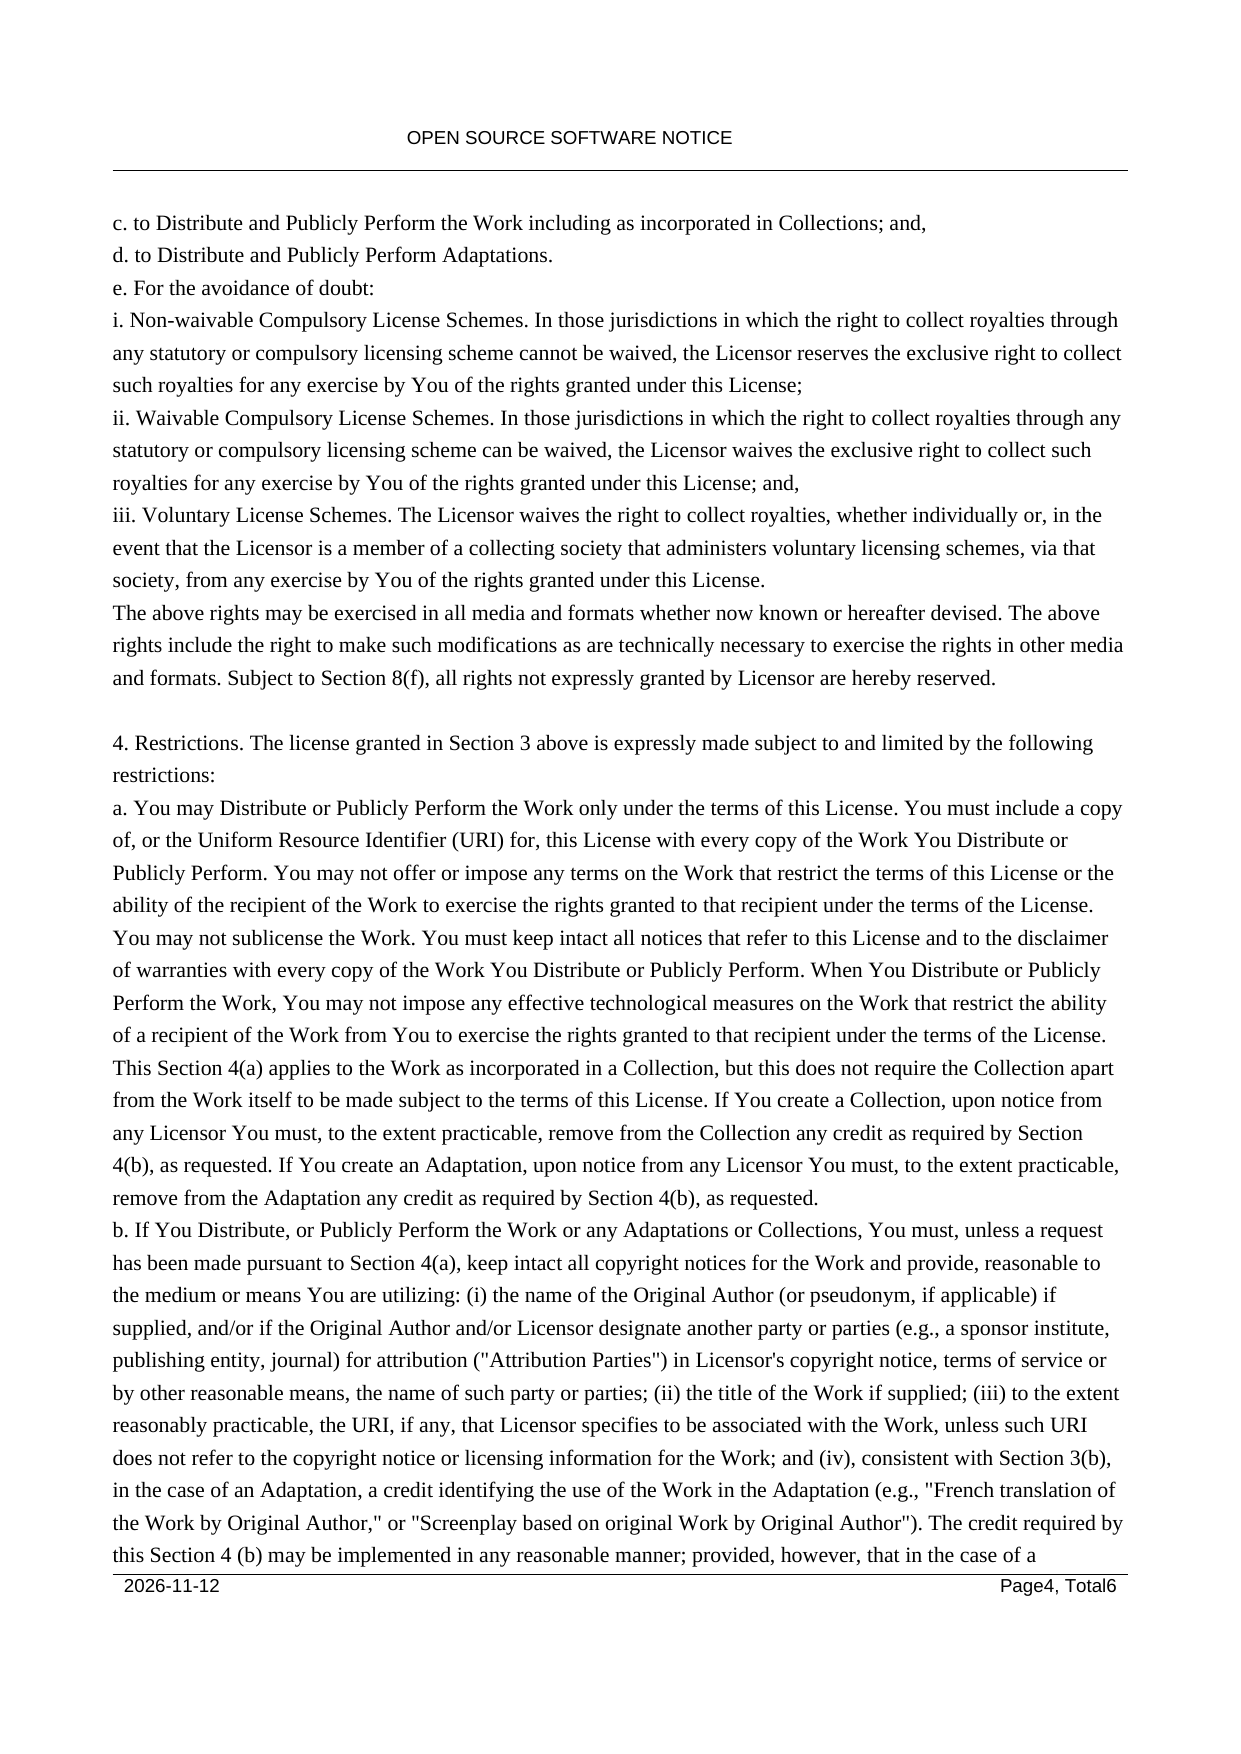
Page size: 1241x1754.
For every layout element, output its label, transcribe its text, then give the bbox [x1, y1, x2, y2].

text d. to Distribute and Publicly Perform Adaptations. [112, 239, 1128, 271]
text The above rights may be exercised in all media and formats whether now known or hereafter devised. The above rights include the right to make such modifications as are technically necessary to exercise the rights in other media and formats. Subject to Section 8(f), all rights not expressly granted by Licensor are hereby reserved. [112, 596, 1128, 694]
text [112, 1214, 1128, 1571]
text i. Non-waivable Compulsory License Schemes. In those jurisdictions in which the right to collect royalties through any statutory or compulsory licensing scheme cannot be waived, the Licensor reserves the exclusive right to collect such royalties for any exercise by You of the rights granted under this License; [112, 304, 1128, 401]
text ii. Waivable Compulsory License Schemes. In those jurisdictions in which the right to collect royalties through any statutory or compulsory licensing scheme can be waived, the Licensor waives the exclusive right to collect such royalties for any exercise by You of the rights granted under this License; and, [112, 401, 1128, 499]
text e. For the avoidance of doubt: [112, 271, 1128, 304]
text 4. Restrictions. The license granted in Section 3 above is expressly made subject to and limited by the following restrictions: [112, 726, 1128, 791]
text a. You may Distribute or Publicly Perform the Work only under the terms of this License. You must include a copy of, or the Uniform Resource Identifier (URI) for, this License with every copy of the Work You Distribute or Publicly Perform. You may not offer or impose any terms on the Work that restrict the terms of this License or the ability of the recipient of the Work to exercise the rights granted to that recipient under the terms of the License. You may not sublicense the Work. You must keep intact all notices that refer to this License and to the disclaimer of warranties with every copy of the Work You Distribute or Publicly Perform. When You Distribute or Publicly Perform the Work, You may not impose any effective technological measures on the Work that restrict the ability of a recipient of the Work from You to exercise the rights granted to that recipient under the terms of the License. This Section 4(a) applies to the Work as incorporated in a Collection, but this does not require the Collection apart from the Work itself to be made subject to the terms of this License. If You create a Collection, upon notice from any Licensor You must, to the extent practicable, remove from the Collection any credit as required by Section 4(b), as requested. If You create an Adaptation, upon notice from any Licensor You must, to the extent practicable, remove from the Adaptation any credit as required by Section 4(b), as requested. [112, 791, 1128, 1214]
text iii. Voluntary License Schemes. The Licensor waives the right to collect royalties, whether individually or, in the event that the Licensor is a member of a collecting society that administers voluntary licensing schemes, via that society, from any exercise by You of the rights granted under this License. [112, 499, 1128, 596]
text c. to Distribute and Publicly Perform the Work including as incorporated in Collections; and, [112, 206, 1128, 239]
